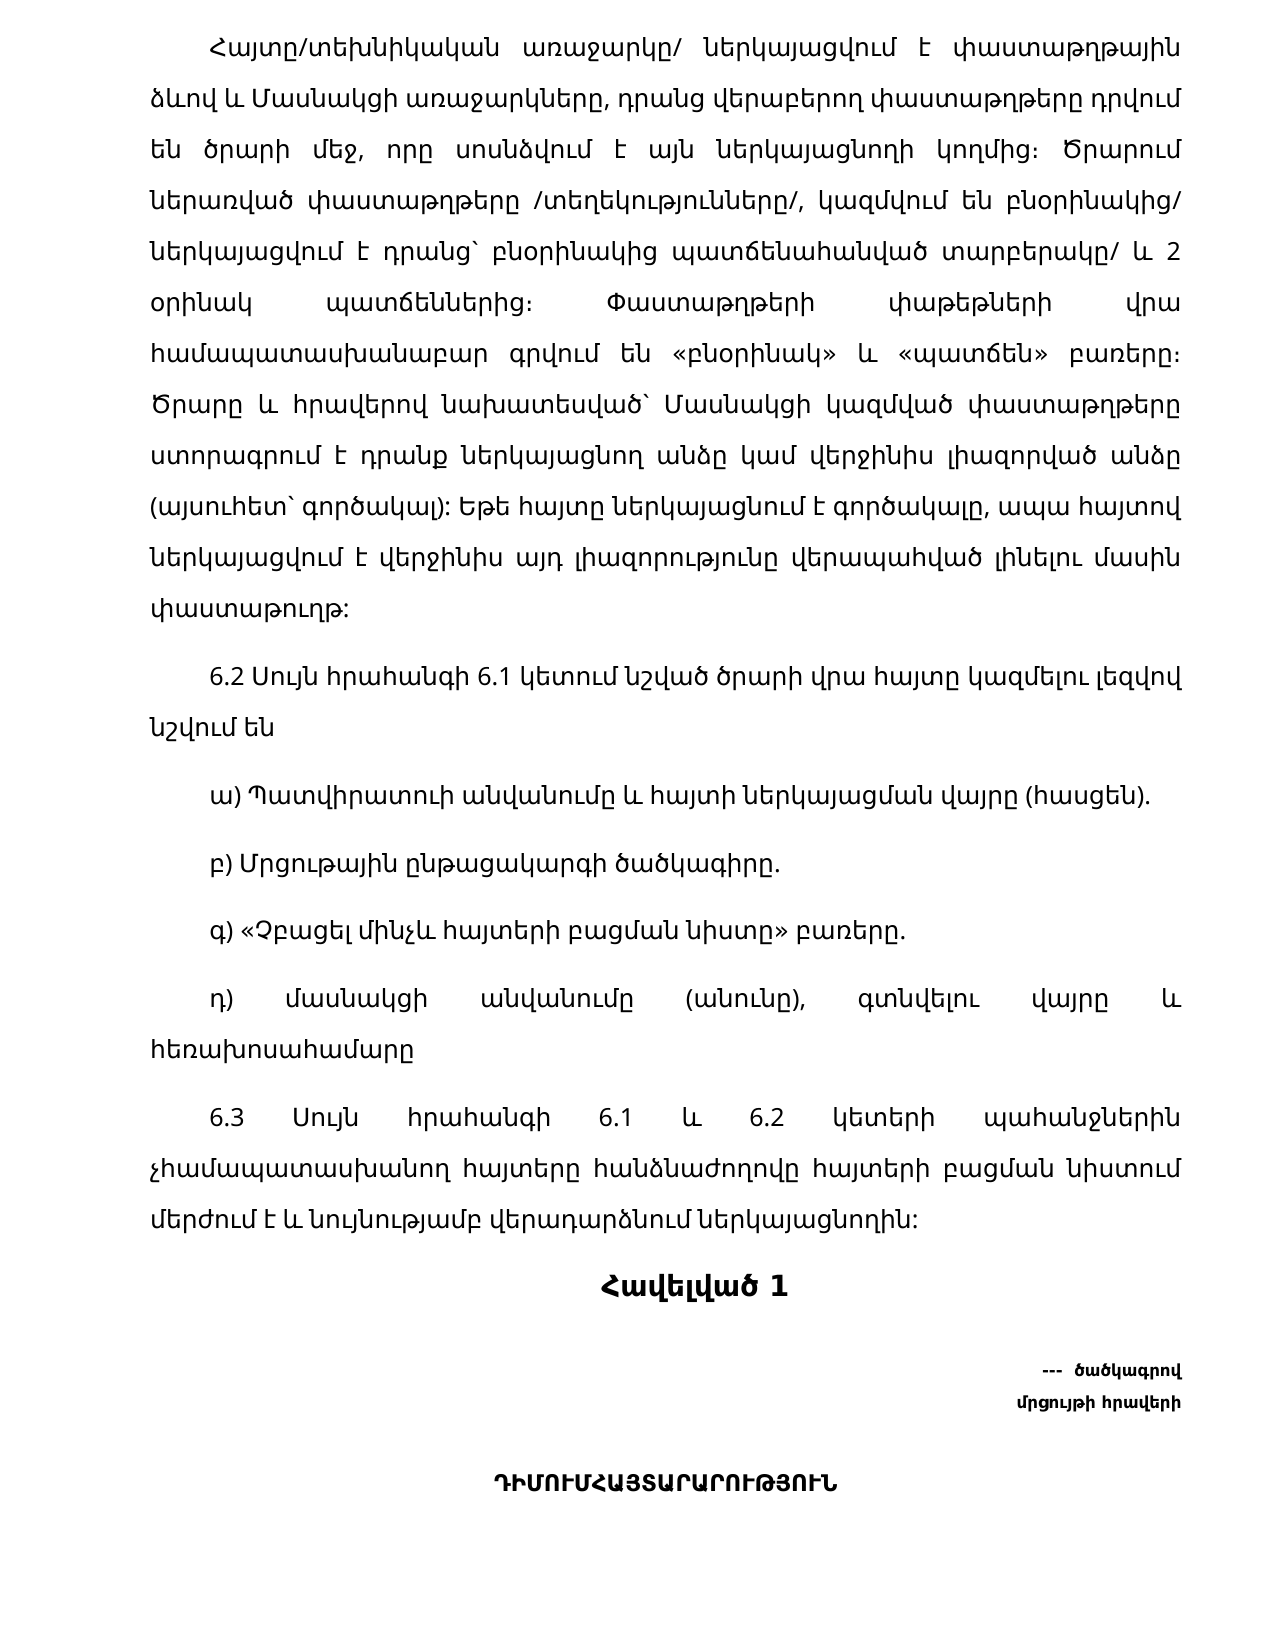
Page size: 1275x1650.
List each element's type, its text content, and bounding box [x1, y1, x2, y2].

text ԴԻՄՈՒՄՀԱՅՏԱՐԱՐՈՒԹՅՈՒՆ [150, 1470, 1181, 1497]
text մրցույթի հրավերի [179, 1393, 1181, 1412]
text Հավելված 1 [150, 1269, 1181, 1303]
text --- ծածկագրով [179, 1361, 1181, 1380]
text գ) «Չբացել մինչև հայտերի բացման նիստը» բառերը. [150, 913, 1181, 947]
text 6.3 Սույն հրահանգի 6.1 և 6.2 կետերի պահանջներին չհամապատասխանող հայտերը հանձնաժողովը հայտերի բացման նիստում մերժում է և նույնությամբ վերադարձնում ներկայացնողին: [150, 1099, 1181, 1236]
text ա) Պատվիրատուի անվանումը և հայտի ներկայացման վայրը (հասցեն). [150, 777, 1181, 812]
text դ) մասնակցի անվանումը (անունը), գտնվելու վայրը և հեռախոսահամարը [150, 981, 1181, 1066]
text բ) Մրցութային ընթացակարգի ծածկագիրը. [150, 845, 1181, 879]
text 6.2 Սույն հրահանգի 6.1 կետում նշված ծրարի վրա հայտը կազմելու լեզվով նշվում են [150, 659, 1181, 744]
text Հայտը/տեխնիկական առաջարկը/ ներկայացվում է փաստաթղթային ձևով և Մասնակցի առաջարկները, դրանց վերաբերող փաստաթղթերը դրվում են ծրարի մեջ, որը սոսնձվում է այն ներկայացնողի կողմից։ Ծրարում ներառված փաստաթղթերը /տեղեկությունները/, կազմվում են բնօրինակից/ ներկայացվում է դրանց` բնօրինակից պատճենահանված տարբերակը/ և 2 օրինակ պատճեններից։ Փաստաթղթերի փաթեթների վրա համապատասխանաբար գրվում են «բնօրինակ» և «պատճեն» բառերը։ Ծրարը և հրավերով նախատեսված` Մասնակցի կազմված փաստաթղթերը ստորագրում է դրանք ներկայացնող անձը կամ վերջինիս լիազորված անձը (այսուհետ` գործակալ): Եթե հայտը ներկայացնում է գործակալը, ապա հայտով ներկայացվում է վերջինիս այդ լիազորությունը վերապահված լինելու մասին փաստաթուղթ: [150, 29, 1181, 625]
